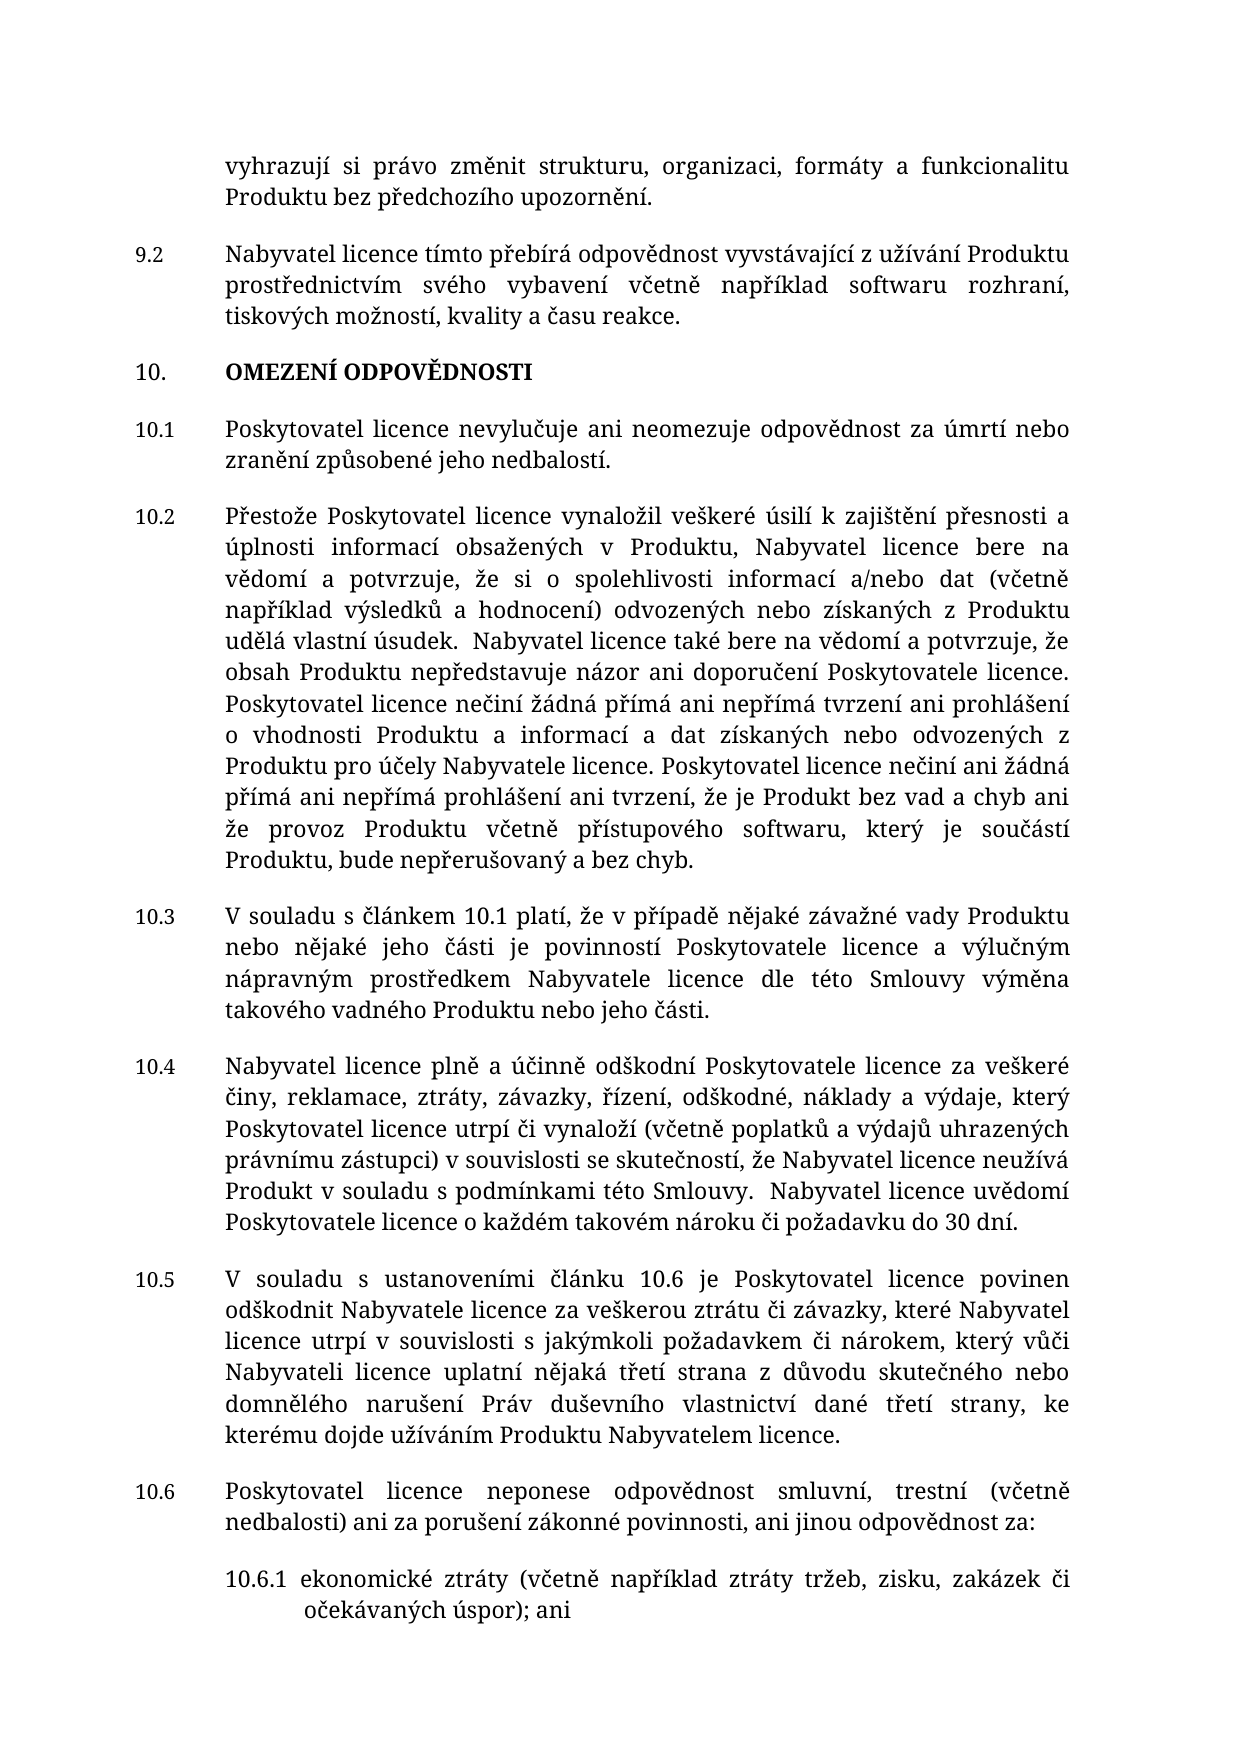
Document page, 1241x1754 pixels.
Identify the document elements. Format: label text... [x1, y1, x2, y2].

subtitle Poskytovatel licence nevylučuje ani neomezuje odpovědnost za úmrtí nebo zranění způsobené jeho nedbalostí. [135, 412, 1071, 475]
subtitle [135, 150, 1071, 212]
subtitle V souladu s ustanoveními článku 10.6 je Poskytovatel licence povinen odškodnit Nabyvatele licence za veškerou ztrátu či závazky, které Nabyvatel licence utrpí v souvislosti s jakýmkoli požadavkem či nárokem, který vůči Nabyvateli licence uplatní nějaká třetí strana z důvodu skutečného nebo domnělého narušení Práv duševního vlastnictví dané třetí strany, ke kterému dojde užíváním Produktu Nabyvatelem licence. [135, 1262, 1071, 1450]
subtitle Přestože Poskytovatel licence vynaložil veškeré úsilí k zajištění přesnosti a úplnosti informací obsažených v Produktu, Nabyvatel licence bere na vědomí a potvrzuje, že si o spolehlivosti informací a/nebo dat (včetně například výsledků a hodnocení) odvozených nebo získaných z Produktu udělá vlastní úsudek. Nabyvatel licence také bere na vědomí a potvrzuje, že obsah Produktu nepředstavuje názor ani doporučení Poskytovatele licence. Poskytovatel licence nečiní žádná přímá ani nepřímá tvrzení ani prohlášení o vhodnosti Produktu a informací a dat získaných nebo odvozených z Produktu pro účely Nabyvatele licence. Poskytovatel licence nečiní ani žádná přímá ani nepřímá prohlášení ani tvrzení, že je Produkt bez vad a chyb ani že provoz Produktu včetně přístupového softwaru, který je součástí Produktu, bude nepřerušovaný a bez chyb. [135, 500, 1071, 875]
subtitle ekonomické ztráty (včetně například ztráty tržeb, zisku, zakázek či očekávaných úspor); ani [225, 1562, 1071, 1625]
subtitle Nabyvatel licence tímto přebírá odpovědnost vyvstávající z užívání Produktu prostřednictvím svého vybavení včetně například softwaru rozhraní, tiskových možností, kvality a času reakce. [135, 237, 1071, 331]
text OMEZENÍ ODPOVĚDNOSTI [135, 356, 1071, 387]
subtitle V souladu s článkem 10.1 platí, že v případě nějaké závažné vady Produktu nebo nějaké jeho části je povinností Poskytovatele licence a výlučným nápravným prostředkem Nabyvatele licence dle této Smlouvy výměna takového vadného Produktu nebo jeho části. [135, 900, 1071, 1025]
subtitle Nabyvatel licence plně a účinně odškodní Poskytovatele licence za veškeré činy, reklamace, ztráty, závazky, řízení, odškodné, náklady a výdaje, který Poskytovatel licence utrpí či vynaloží (včetně poplatků a výdajů uhrazených právnímu zástupci) v souvislosti se skutečností, že Nabyvatel licence neužívá Produkt v souladu s podmínkami této Smlouvy. Nabyvatel licence uvědomí Poskytovatele licence o každém takovém nároku či požadavku do 30 dní. [135, 1050, 1071, 1237]
subtitle Poskytovatel licence neponese odpovědnost smluvní, trestní (včetně nedbalosti) ani za porušení zákonné povinnosti, ani jinou odpovědnost za: [135, 1475, 1071, 1537]
